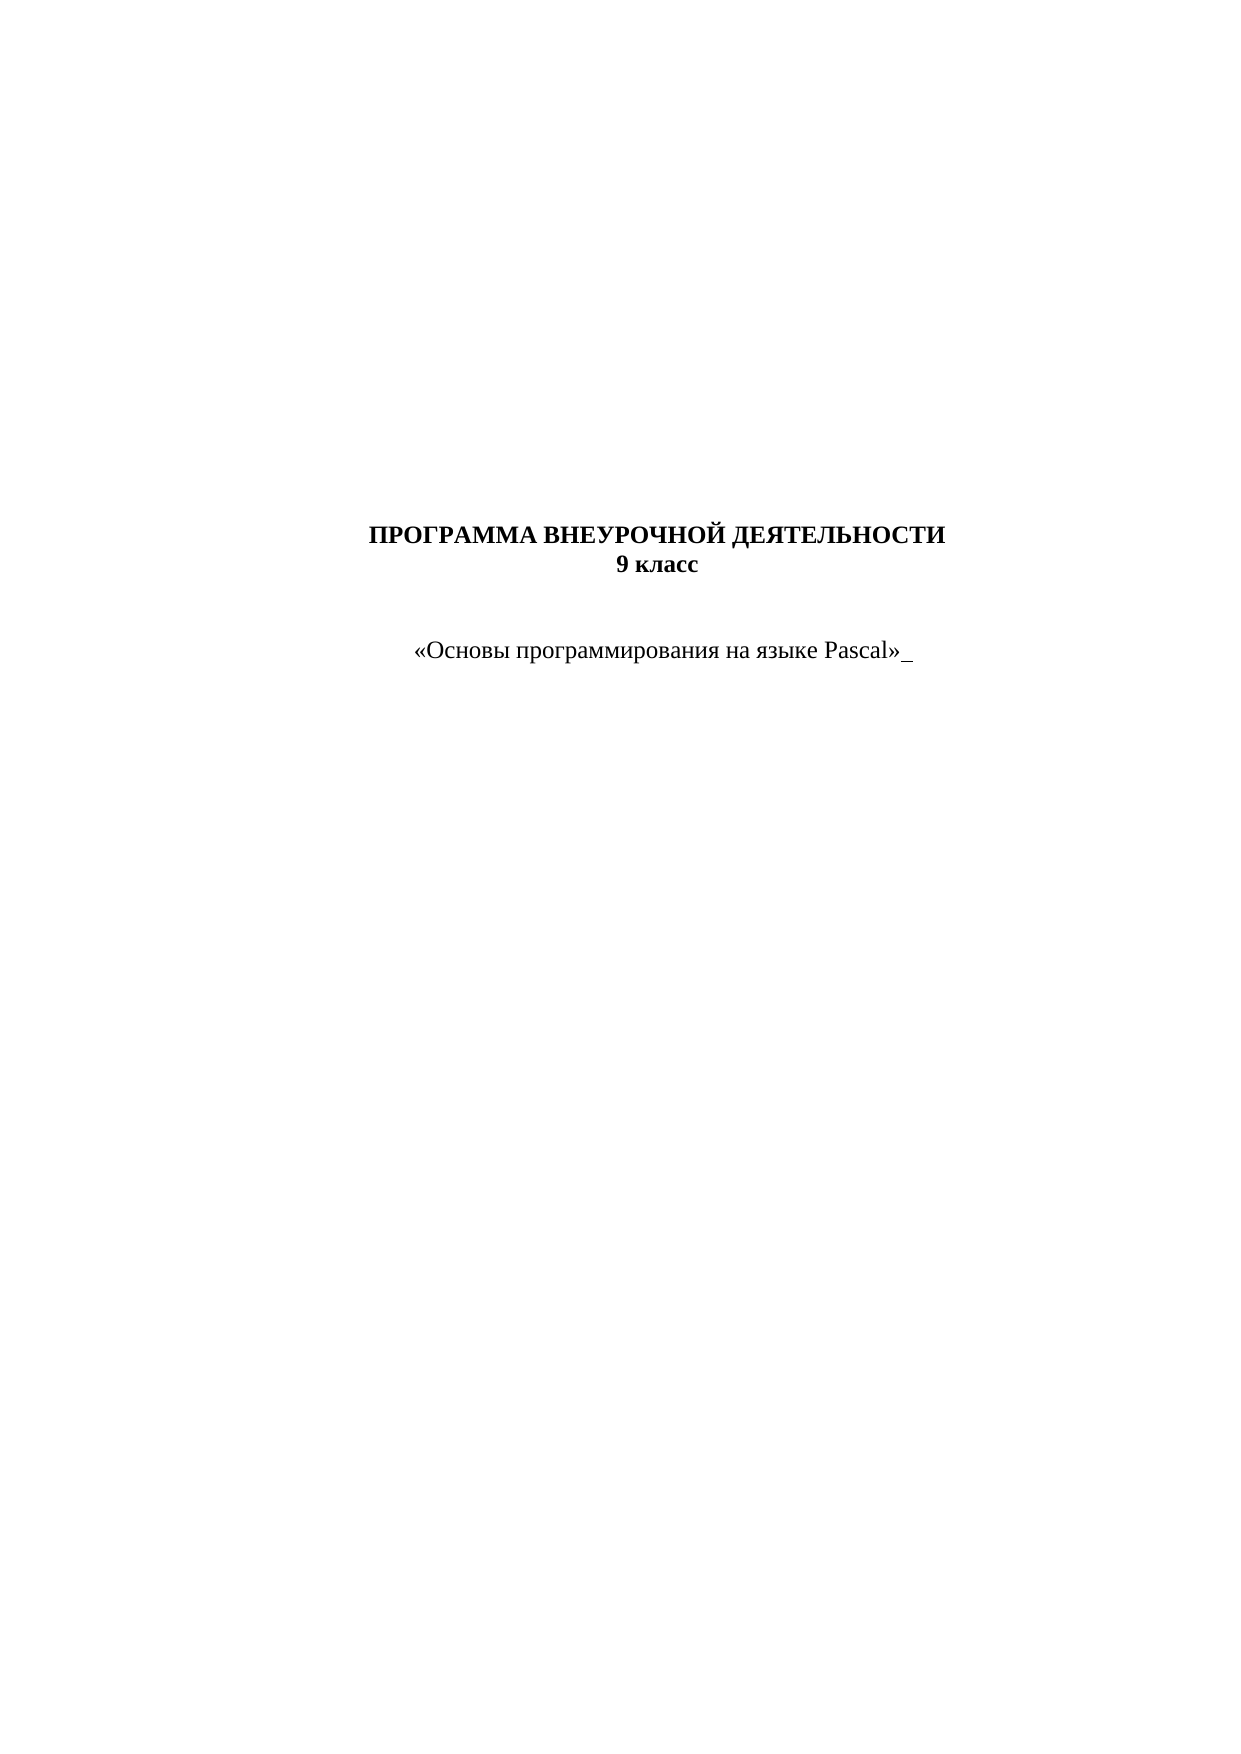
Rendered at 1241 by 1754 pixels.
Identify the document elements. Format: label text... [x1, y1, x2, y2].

text 9 класс [118, 549, 1122, 578]
text «Основы программирования на языке Pascal» [118, 636, 1122, 664]
text ПРОГРАММА ВНЕУРОЧНОЙ ДЕЯТЕЛЬНОСТИ [118, 521, 1122, 549]
